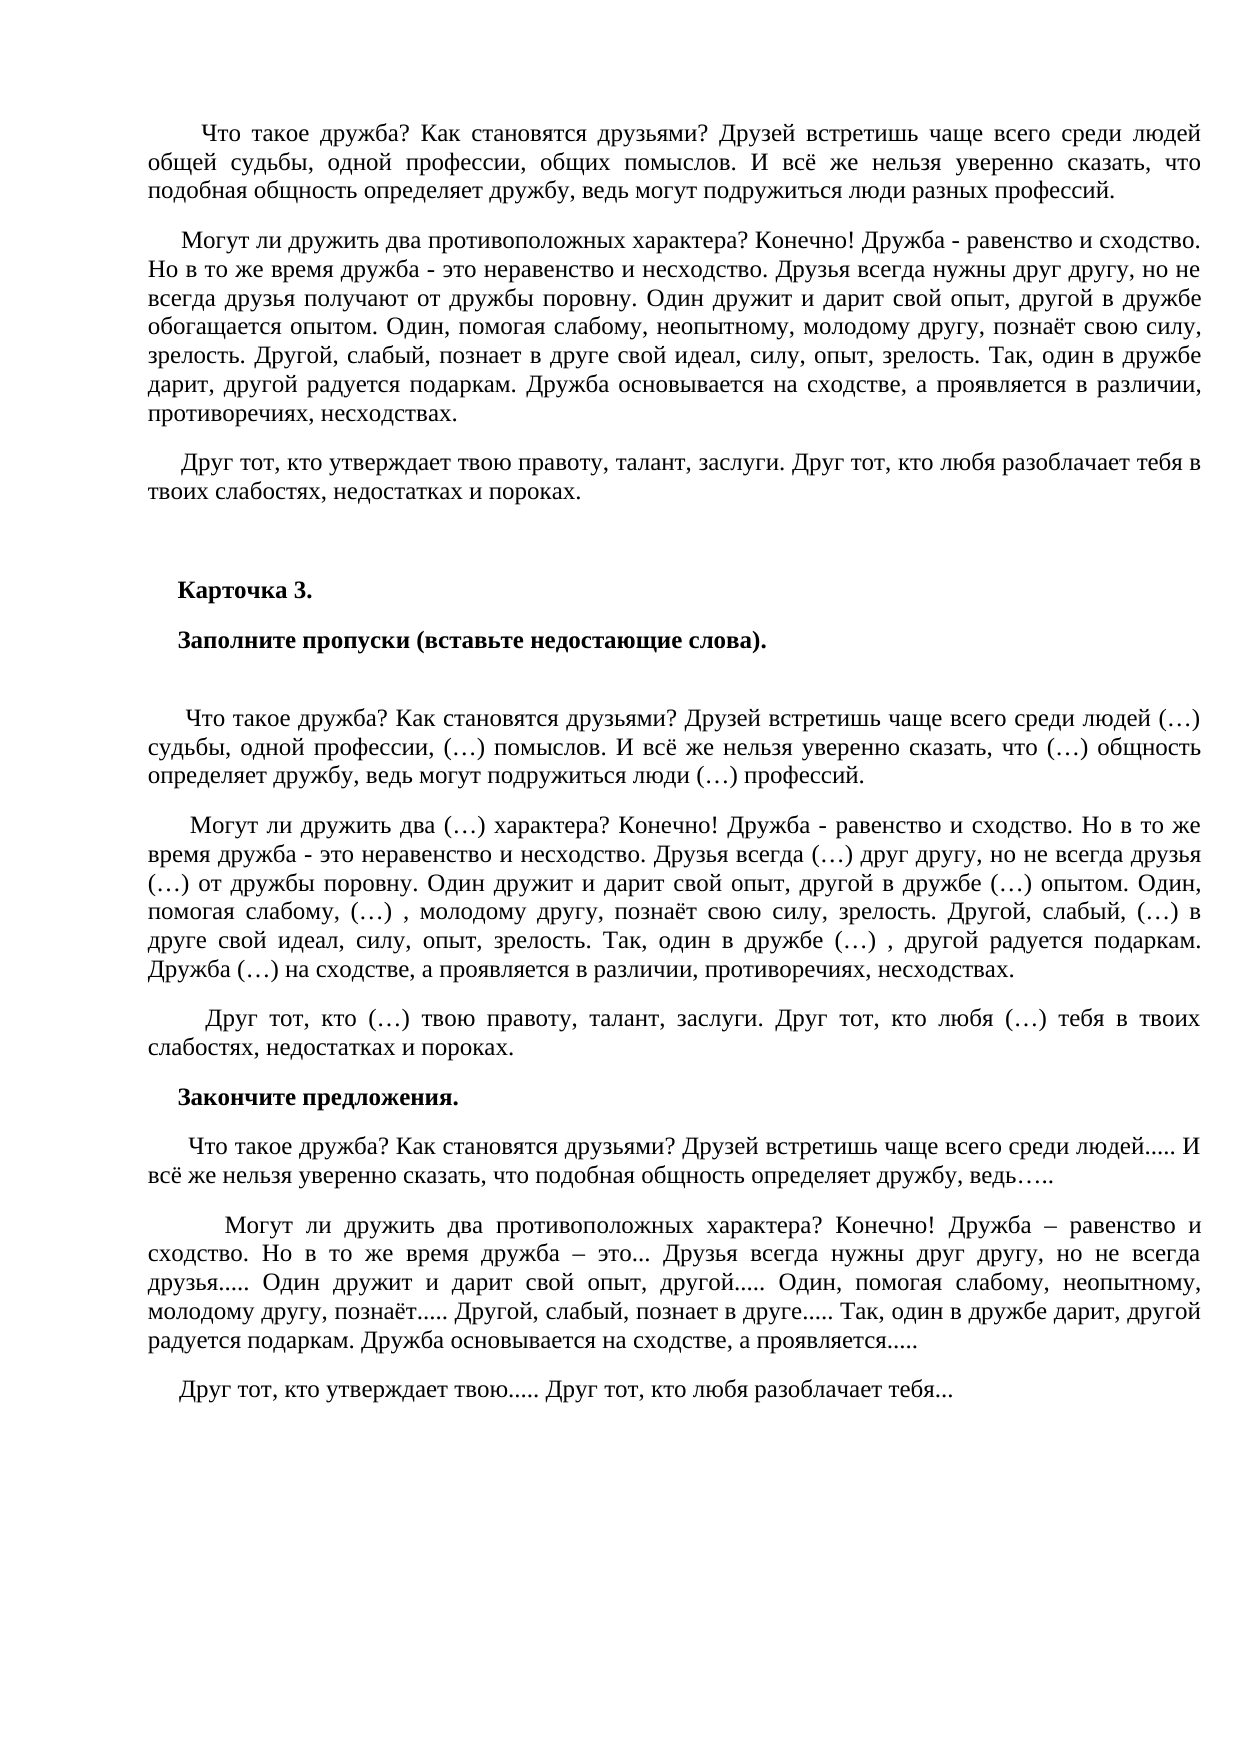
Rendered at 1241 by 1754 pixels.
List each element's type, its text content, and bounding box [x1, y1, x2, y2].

text Могут ли дружить два (…) характера? Конечно! Дружба - равенство и сходство. Но в то же время дружба - это неравенство и несходство. Друзья всегда (…) друг другу, но не всегда друзья (…) от дружбы поровну. Один дружит и дарит свой опыт, другой в дружбе (…) опытом. Один, помогая слабому, (…) , молодому другу, познаёт свою силу, зрелость. Другой, слабый, (…) в друге свой идеал, силу, опыт, зрелость. Так, один в дружбе (…) , другой радуется подаркам. Дружба (…) на сходстве, а проявляется в различии, противоречиях, несходствах. [148, 810, 1203, 983]
text Что такое дружба? Как становятся друзьями? Друзей встретишь чаще всего среди людей..... И всё же нельзя уверенно сказать, что подобная общность определяет дружбу, ведь….. [148, 1131, 1203, 1189]
text Друг тот, кто (…) твою правоту, талант, заслуги. Друг тот, кто любя (…) тебя в твоих слабостях, недостатках и пороках. [148, 1003, 1203, 1061]
text Друг тот, кто утверждает твою правоту, талант, заслуги. Друг тот, кто любя разоблачает тебя в твоих слабостях, недостатках и пороках. [148, 447, 1203, 505]
text Что такое дружба? Как становятся друзьями? Друзей встретишь чаще всего среди людей (…) судьбы, одной профессии, (…) помыслов. И всё же нельзя уверенно сказать, что (…) общность определяет дружбу, ведь могут подружиться люди (…) профессий. [148, 703, 1203, 789]
text Что такое дружба? Как становятся друзьями? Друзей встретишь чаще всего среди людей общей судьбы, одной профессии, общих помыслов. И всё же нельзя уверенно сказать, что подобная общность определяет дружбу, ведь могут подружиться люди разных профессий. [148, 118, 1203, 204]
text Могут ли дружить два противоположных характера? Конечно! Дружба – равенство и сходство. Но в то же время дружба – это... Друзья всегда нужны друг другу, но не всегда друзья..... Один дружит и дарит свой опыт, другой..... Один, помогая слабому, неопытному, молодому другу, познаёт..... Другой, слабый, познает в друге..... Так, один в дружбе дарит, другой радуется подаркам. Дружба основывается на сходстве, а проявляется..... [148, 1210, 1203, 1353]
text Заполните пропуски (вставьте недостающие слова). [177, 625, 1203, 653]
text Карточка 3. [177, 575, 1203, 604]
text Друг тот, кто утверждает твою..... Друг тот, кто любя разоблачает тебя... [148, 1374, 1203, 1403]
text Могут ли дружить два противоположных характера? Конечно! Дружба - равенство и сходство. Но в то же время дружба - это неравенство и несходство. Друзья всегда нужны друг другу, но не всегда друзья получают от дружбы поровну. Один дружит и дарит свой опыт, другой в дружбе обогащается опытом. Один, помогая слабому, неопытному, молодому другу, познаёт свою силу, зрелость. Другой, слабый, познает в друге свой идеал, силу, опыт, зрелость. Так, один в дружбе дарит, другой радуется подаркам. Дружба основывается на сходстве, а проявляется в различии, противоречиях, несходствах. [148, 225, 1203, 426]
text Закончите предложения. [177, 1082, 1203, 1111]
